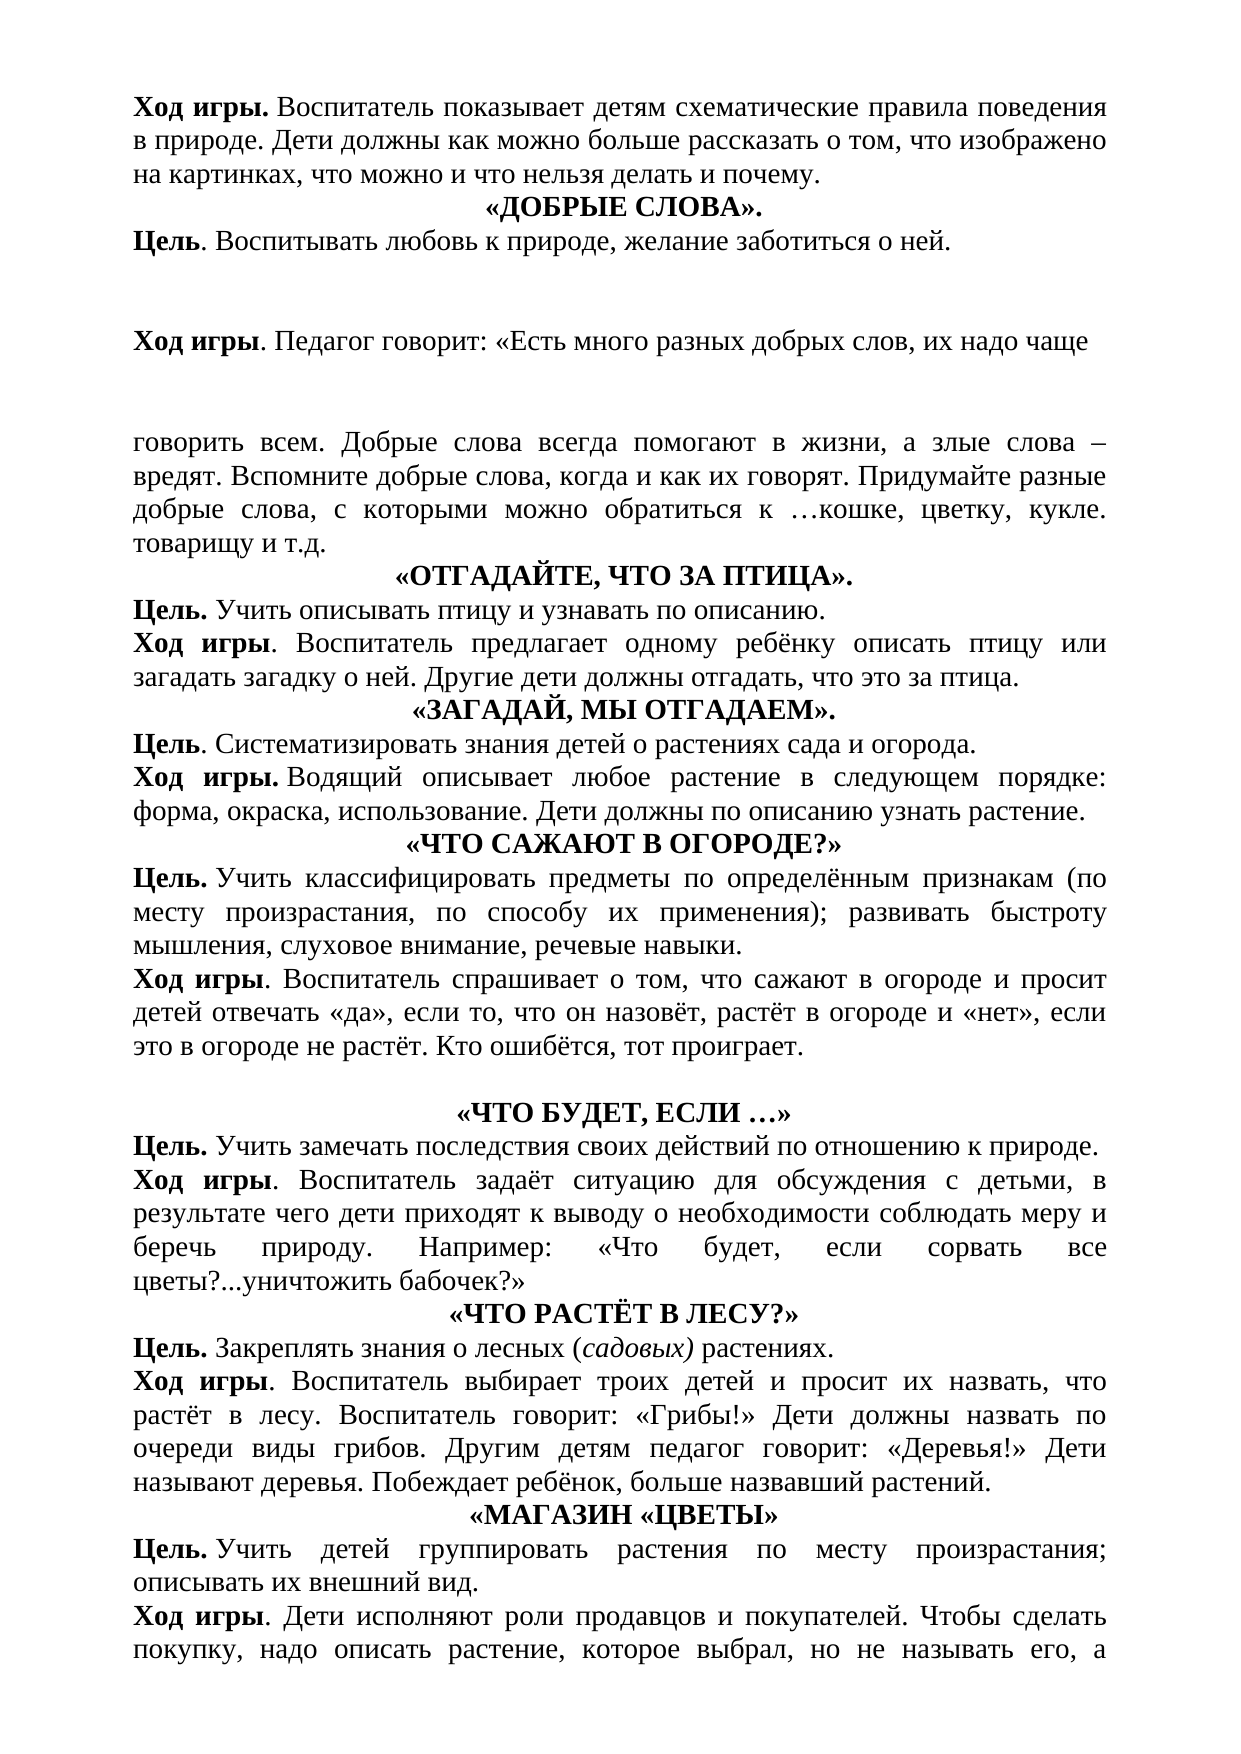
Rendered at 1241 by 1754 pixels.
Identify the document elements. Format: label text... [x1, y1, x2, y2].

text говорить всем. Добрые слова всегда помогают в жизни, а злые слова – вредят. Вспомните добрые слова, когда и как их говорят. Придумайте разные добрые слова, с которыми можно обратиться к …кошке, цветку, кукле. товарищу и т.д. [133, 424, 1107, 558]
text Ход игры. Воспитатель выбирает троих детей и просит их назвать, что растёт в лесу. Воспитатель говорит: «Грибы!» Дети должны назвать по очереди виды грибов. Другим детям педагог говорит: «Деревья!» Дети называют деревья. Побеждает ребёнок, больше назвавший растений. [133, 1363, 1107, 1497]
text «МАГАЗИН «ЦВЕТЫ» [133, 1497, 1107, 1531]
text «ОТГАДАЙТЕ, ЧТО ЗА ПТИЦА». [133, 558, 1107, 592]
text Цель. Учить классифицировать предметы по определённым признакам (по месту произрастания, по способу их применения); развивать быстроту мышления, слуховое внимание, речевые навыки. [133, 860, 1107, 961]
text Цель. Воспитывать любовь к природе, желание заботиться о ней. [133, 223, 1107, 256]
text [133, 1598, 1107, 1665]
text Ход игры. Воспитатель спрашивает о том, что сажают в огороде и просит детей отвечать «да», если то, что он назовёт, растёт в огороде и «нет», если это в огороде не растёт. Кто ошибётся, тот проиграет. [133, 961, 1107, 1061]
text Ход игры. Воспитатель предлагает одному ребёнку описать птицу или загадать загадку о ней. Другие дети должны отгадать, что это за птица. [133, 625, 1107, 692]
text «ДОБРЫЕ СЛОВА». [133, 189, 1107, 223]
text Ход игры. Педагог говорит: «Есть много разных добрых слов, их надо чаще [133, 323, 1107, 357]
text Ход игры. Воспитатель задаёт ситуацию для обсуждения с детьми, в результате чего дети приходят к выводу о необходимости соблюдать меру и беречь природу. Например: «Что будет, если сорвать все цветы?...уничтожить бабочек?» [133, 1162, 1107, 1296]
text Цель. Закреплять знания о лесных (садовых) растениях. [133, 1330, 1107, 1363]
text Цель. Учить детей группировать растения по месту произрастания; описывать их внешний вид. [133, 1531, 1107, 1598]
text «ЧТО РАСТЁТ В ЛЕСУ?» [133, 1296, 1107, 1330]
text «ЧТО БУДЕТ, ЕСЛИ …» [133, 1095, 1107, 1128]
text Ход игры. Воспитатель показывает детям схематические правила поведения в природе. Дети должны как можно больше рассказать о том, что изображено на картинках, что можно и что нельзя делать и почему. [133, 89, 1107, 189]
text «ЧТО САЖАЮТ В ОГОРОДЕ?» [133, 827, 1107, 860]
text Ход игры. Водящий описывает любое растение в следующем порядке: форма, окраска, использование. Дети должны по описанию узнать растение. [133, 759, 1107, 827]
text Цель. Учить описывать птицу и узнавать по описанию. [133, 592, 1107, 625]
text «ЗАГАДАЙ, МЫ ОТГАДАЕМ». [133, 692, 1107, 726]
text Цель. Систематизировать знания детей о растениях сада и огорода. [133, 726, 1107, 759]
text Цель. Учить замечать последствия своих действий по отношению к природе. [133, 1128, 1107, 1162]
